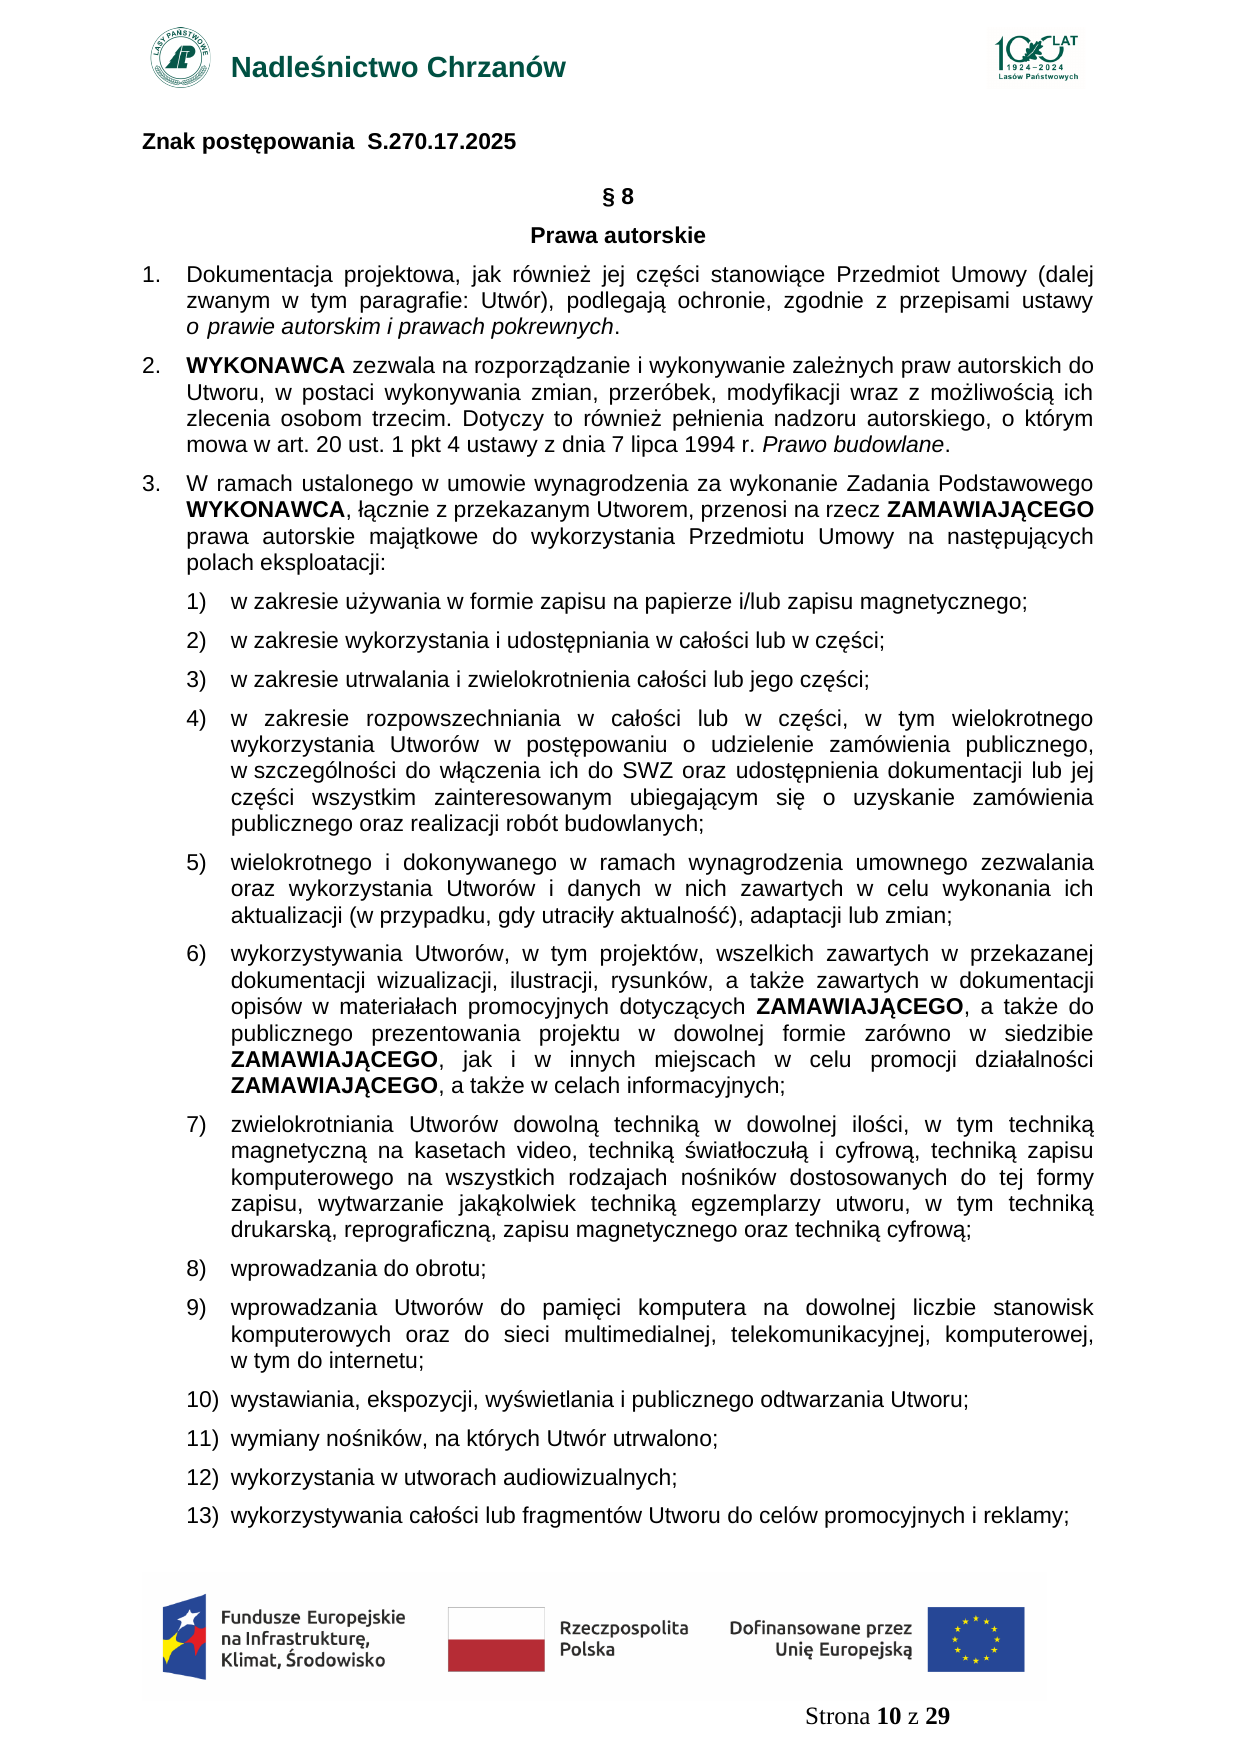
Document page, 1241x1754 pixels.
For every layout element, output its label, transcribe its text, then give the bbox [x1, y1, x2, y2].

list wprowadzania Utworów do pamięci komputera na dowolnej liczbie stanowisk komputerowych oraz do sieci multimedialnej, telekomunikacyjnej, komputerowej, w tym do internetu; [186, 1294, 1094, 1373]
list wystawiania, ekspozycji, wyświetlania i publicznego odtwarzania Utworu; [186, 1386, 1096, 1412]
list W ramach ustalonego w umowie wynagrodzenia za wykonanie Zadania Podstawowego WYKONAWCA, łącznie z przekazanym Utworem, przenosi na rzecz ZAMAWIAJĄCEGO prawa autorskie majątkowe do wykorzystania Przedmiotu Umowy na następujących polach eksploatacji: [142, 470, 1094, 576]
list w zakresie utrwalania i zwielokrotnienia całości lub jego części; [186, 666, 1096, 692]
list zwielokrotniania Utworów dowolną techniką w dowolnej ilości, w tym techniką magnetyczną na kasetach video, techniką światłoczułą i cyfrową, techniką zapisu komputerowego na wszystkich rodzajach nośników dostosowanych do tej formy zapisu, wytwarzanie jakąkolwiek techniką egzemplarzy utworu, w tym techniką drukarską, reprograficzną, zapisu magnetycznego oraz techniką cyfrową; [186, 1111, 1094, 1243]
list wykorzystania w utworach audiowizualnych; [186, 1463, 1096, 1490]
picture [986, 27, 1086, 89]
picture [142, 1572, 1047, 1701]
list w zakresie wykorzystania i udostępniania w całości lub w części; [186, 627, 1096, 653]
list wymiany nośników, na których Utwór utrwalono; [186, 1424, 1096, 1451]
text Prawa autorskie [142, 222, 1094, 248]
list wprowadzania do obrotu; [186, 1255, 1096, 1282]
list wykorzystywania Utworów, w tym projektów, wszelkich zawartych w przekazanej dokumentacji wizualizacji, ilustracji, rysunków, a także zawartych w dokumentacji opisów w materiałach promocyjnych dotyczących ZAMAWIAJĄCEGO, a także do publicznego prezentowania projektu w dowolnej formie zarówno w siedzibie ZAMAWIAJĄCEGO, jak i w innych miejscach w celu promocji działalności ZAMAWIAJĄCEGO, a także w celach informacyjnych; [186, 940, 1094, 1098]
list w zakresie używania w formie zapisu na papierze i/lub zapisu magnetycznego; [186, 588, 1096, 614]
list WYKONAWCA zezwala na rozporządzanie i wykonywanie zależnych praw autorskich do Utworu, w postaci wykonywania zmian, przeróbek, modyfikacji wraz z możliwością ich zlecenia osobom trzecim. Dotyczy to również pełnienia nadzoru autorskiego, o którym mowa w art. 20 ust. 1 pkt 4 ustawy z dnia 7 lipca 1994 r. Prawo budowlane. [142, 352, 1094, 458]
list Dokumentacja projektowa, jak również jej części stanowiące Przedmiot Umowy (dalej zwanym w tym paragrafie: Utwór), podlegają ochronie, zgodnie z przepisami ustawy o prawie autorskim i prawach pokrewnych. [142, 261, 1094, 340]
list w zakresie rozpowszechniania w całości lub w części, w tym wielokrotnego wykorzystania Utworów w postępowaniu o udzielenie zamówienia publicznego, w szczególności do włączenia ich do SWZ oraz udostępnienia dokumentacji lub jej części wszystkim zainteresowanym ubiegającym się o uzyskanie zamówienia publicznego oraz realizacji robót budowlanych; [186, 704, 1094, 836]
list wielokrotnego i dokonywanego w ramach wynagrodzenia umownego zezwalania oraz wykorzystania Utworów i danych w nich zawartych w celu wykonania ich aktualizacji (w przypadku, gdy utraciły aktualność), adaptacji lub zmian; [186, 849, 1094, 928]
list wykorzystywania całości lub fragmentów Utworu do celów promocyjnych i reklamy; [186, 1502, 1096, 1529]
text § 8 [142, 183, 1094, 209]
